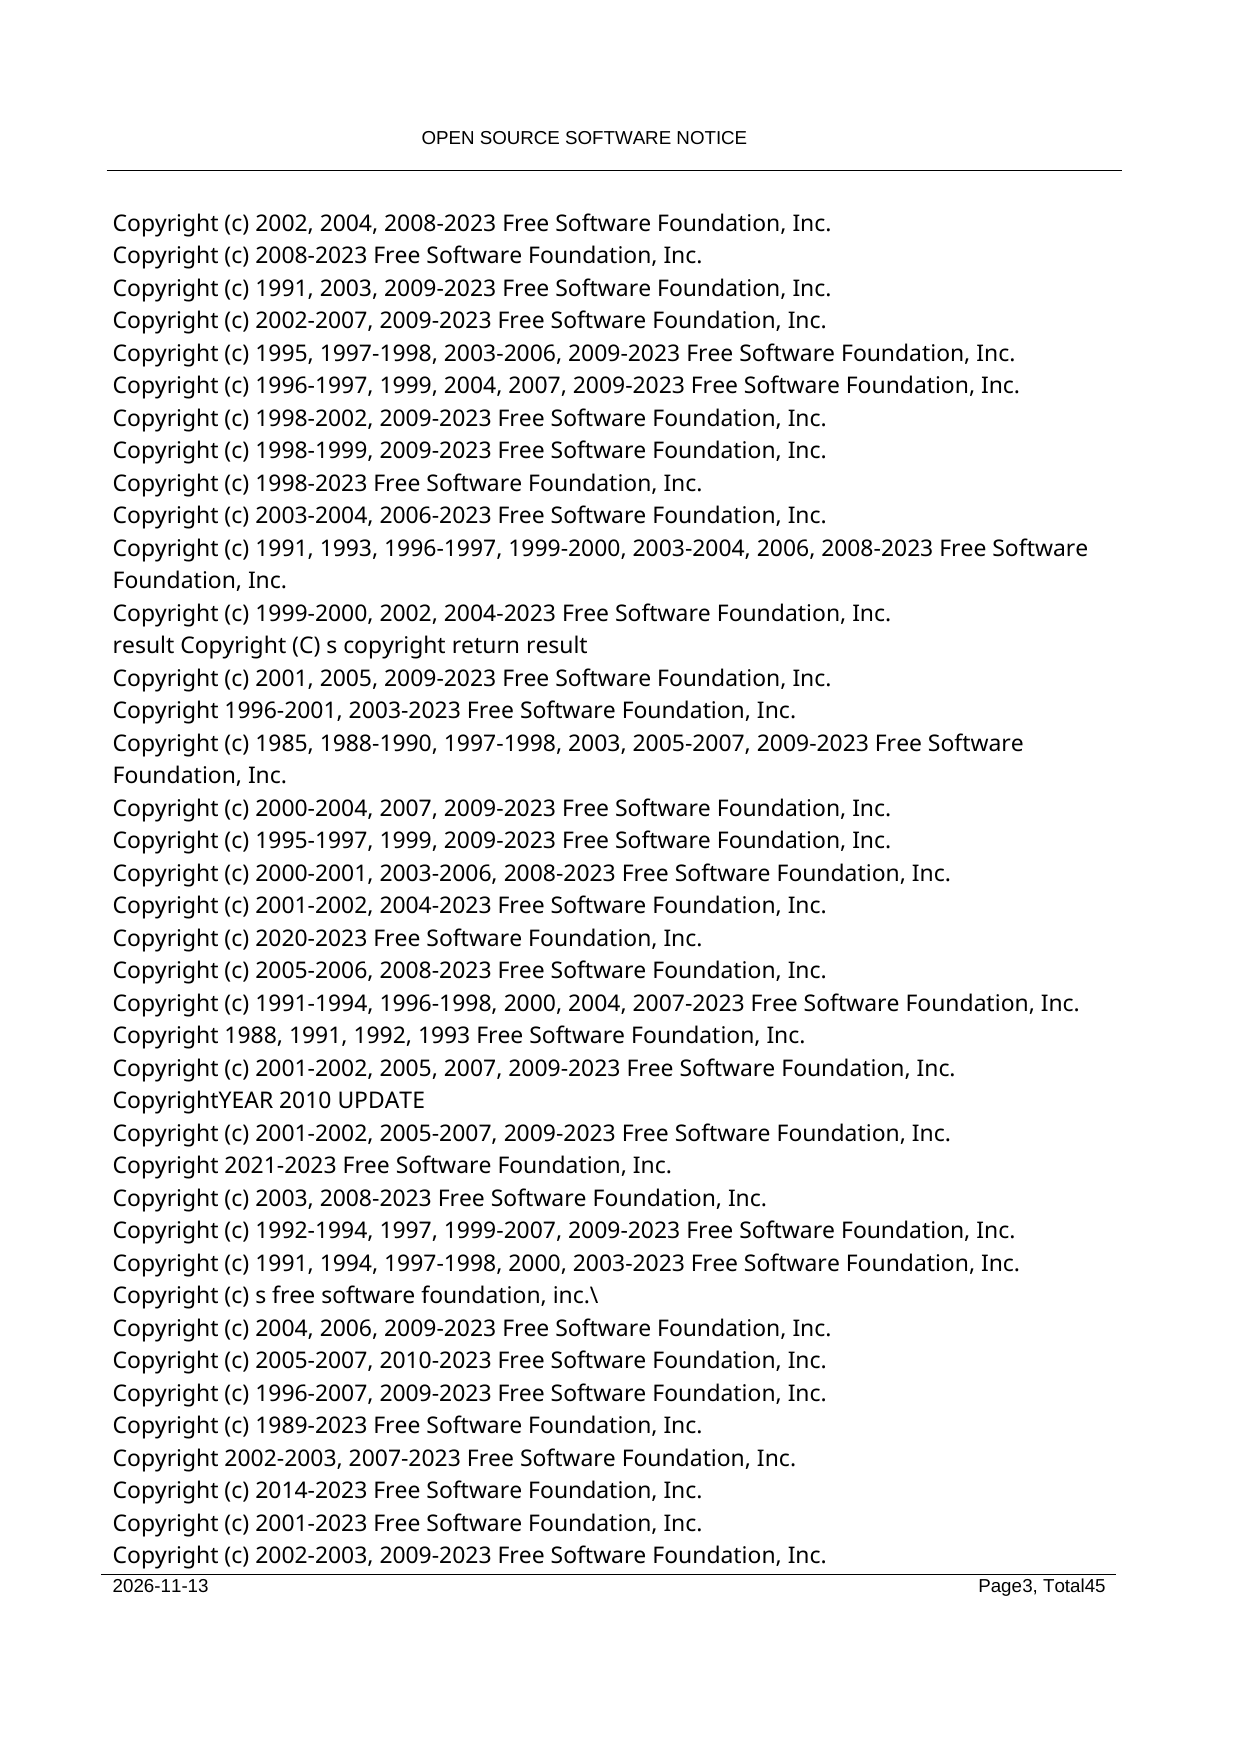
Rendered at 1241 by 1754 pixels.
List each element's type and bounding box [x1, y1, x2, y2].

text [112, 206, 1128, 1571]
